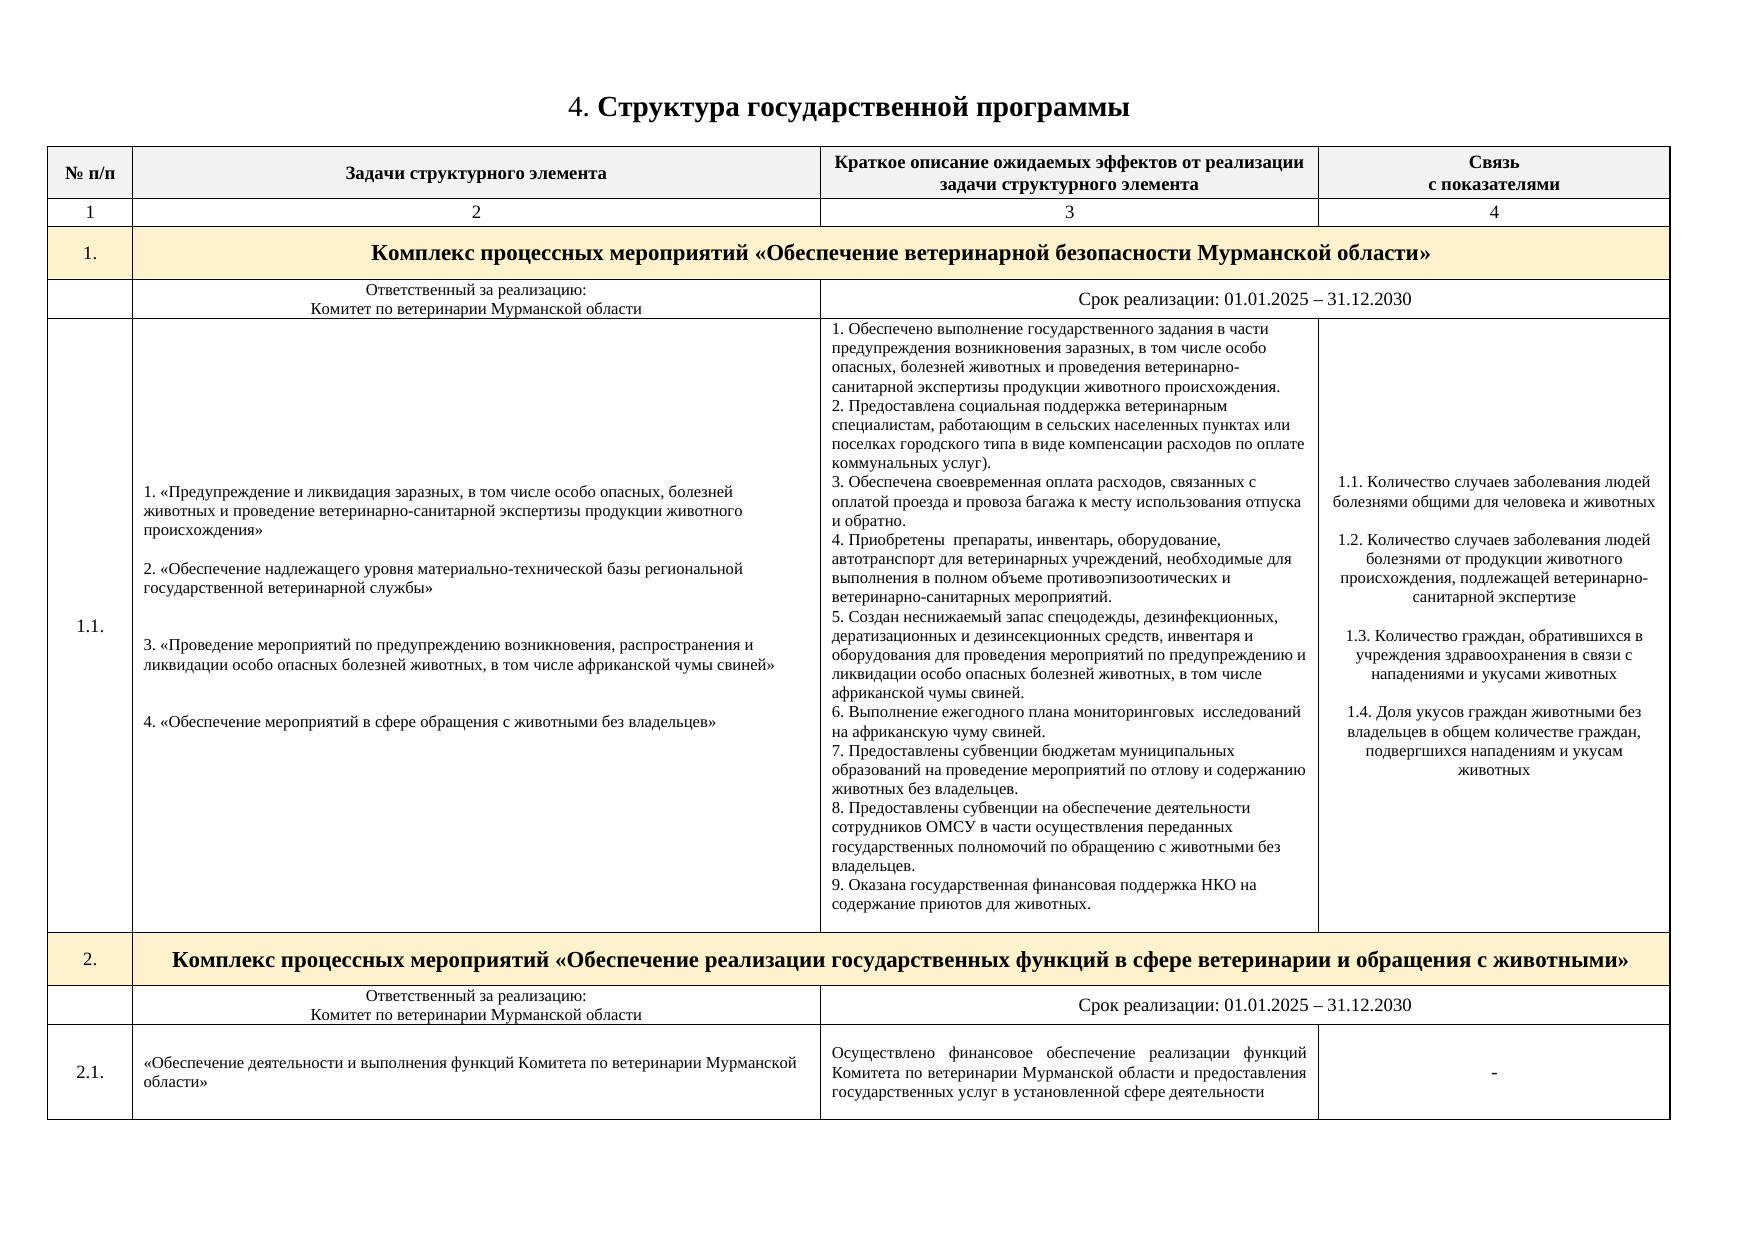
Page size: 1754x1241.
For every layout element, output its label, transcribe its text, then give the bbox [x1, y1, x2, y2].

table_cell 1 [48, 199, 132, 226]
table_cell 1. «Предупреждение и ликвидация заразных, в том числе особо опасных, болезней животных и проведение ветеринарно-санитарной экспертизы продукции животного происхождения» 2. «Обеспечение надлежащего уровня материально-технической базы региональной государственной ветеринарной службы» 3. «Проведение мероприятий по предупреждению возникновения, распространения и ликвидации особо опасных болезней животных, в том числе африканской чумы свиней» 4. «Обеспечение мероприятий в сфере обращения с животными без владельцев» [133, 319, 820, 932]
table_header Краткое описание ожидаемых эффектов от реализации задачи структурного элемента [821, 147, 1318, 197]
table_cell 2. [48, 933, 132, 985]
table_cell Срок реализации: 01.01.2025 – 31.12.2030 [821, 280, 1669, 318]
table_cell Срок реализации: 01.01.2025 – 31.12.2030 [821, 986, 1669, 1024]
table_cell 2 [133, 199, 820, 226]
table_header Задачи структурного элемента [133, 147, 820, 197]
table_cell 1. [48, 227, 132, 278]
table_cell 2.1. [48, 1025, 132, 1119]
table_cell Комплекс процессных мероприятий «Обеспечение реализации государственных функций в сфере ветеринарии и обращения с животными» [133, 933, 1669, 985]
table_cell [48, 280, 132, 318]
table_header Связь с показателями [1319, 147, 1669, 197]
table_cell [48, 986, 132, 1024]
table_cell 1.1. [48, 319, 132, 932]
table_header № п/п [48, 147, 132, 197]
table_cell Осуществлено финансовое обеспечение реализации функций Комитета по ветеринарии Мурманской области и предоставления государственных услуг в установленной сфере деятельности [821, 1025, 1318, 1119]
text 4. Структура государственной программы [59, 89, 1639, 122]
table_cell Ответственный за реализацию: Комитет по ветеринарии Мурманской области [133, 986, 820, 1024]
table_cell «Обеспечение деятельности и выполнения функций Комитета по ветеринарии Мурманской области» [133, 1025, 820, 1119]
table_cell 4 [1319, 199, 1669, 226]
table_cell Комплекс процессных мероприятий «Обеспечение ветеринарной безопасности Мурманской области» [133, 227, 1669, 278]
table_cell 3 [821, 199, 1318, 226]
table_cell Ответственный за реализацию: Комитет по ветеринарии Мурманской области [133, 280, 820, 318]
table_cell - [1319, 1025, 1669, 1119]
table_cell 1. Обеспечено выполнение государственного задания в части предупреждения возникновения заразных, в том числе особо опасных, болезней животных и проведения ветеринарно-санитарной экспертизы продукции животного происхождения. 2. Предоставлена социальная поддержка ветеринарным специалистам, работающим в сельских населенных пунктах или поселках городского типа в виде компенсации расходов по оплате коммунальных услуг). 3. Обеспечена своевременная оплата расходов, связанных с оплатой проезда и провоза багажа к месту использования отпуска и обратно. 4. Приобретены препараты, инвентарь, оборудование, автотранспорт для ветеринарных учреждений, необходимые для выполнения в полном объеме противоэпизоотических и ветеринарно-санитарных мероприятий. 5. Создан неснижаемый запас спецодежды, дезинфекционных, дератизационных и дезинсекционных средств, инвентаря и оборудования для проведения мероприятий по предупреждению и ликвидации особо опасных болезней животных, в том числе африканской чумы свиней. 6. Выполнение ежегодного плана мониторинговых исследований на африканскую чуму свиней. 7. Предоставлены субвенции бюджетам муниципальных образований на проведение мероприятий по отлову и содержанию животных без владельцев. 8. Предоставлены субвенции на обеспечение деятельности сотрудников ОМСУ в части осуществления переданных государственных полномочий по обращению с животными без владельцев. 9. Оказана государственная финансовая поддержка НКО на содержание приютов для животных. [821, 319, 1318, 932]
table_cell 1.1. Количество случаев заболевания людей болезнями общими для человека и животных 1.2. Количество случаев заболевания людей болезнями от продукции животного происхождения, подлежащей ветеринарно-санитарной экспертизе 1.3. Количество граждан, обратившихся в учреждения здравоохранения в связи с нападениями и укусами животных 1.4. Доля укусов граждан животными без владельцев в общем количестве граждан, подвергшихся нападениям и укусам животных [1319, 319, 1669, 932]
